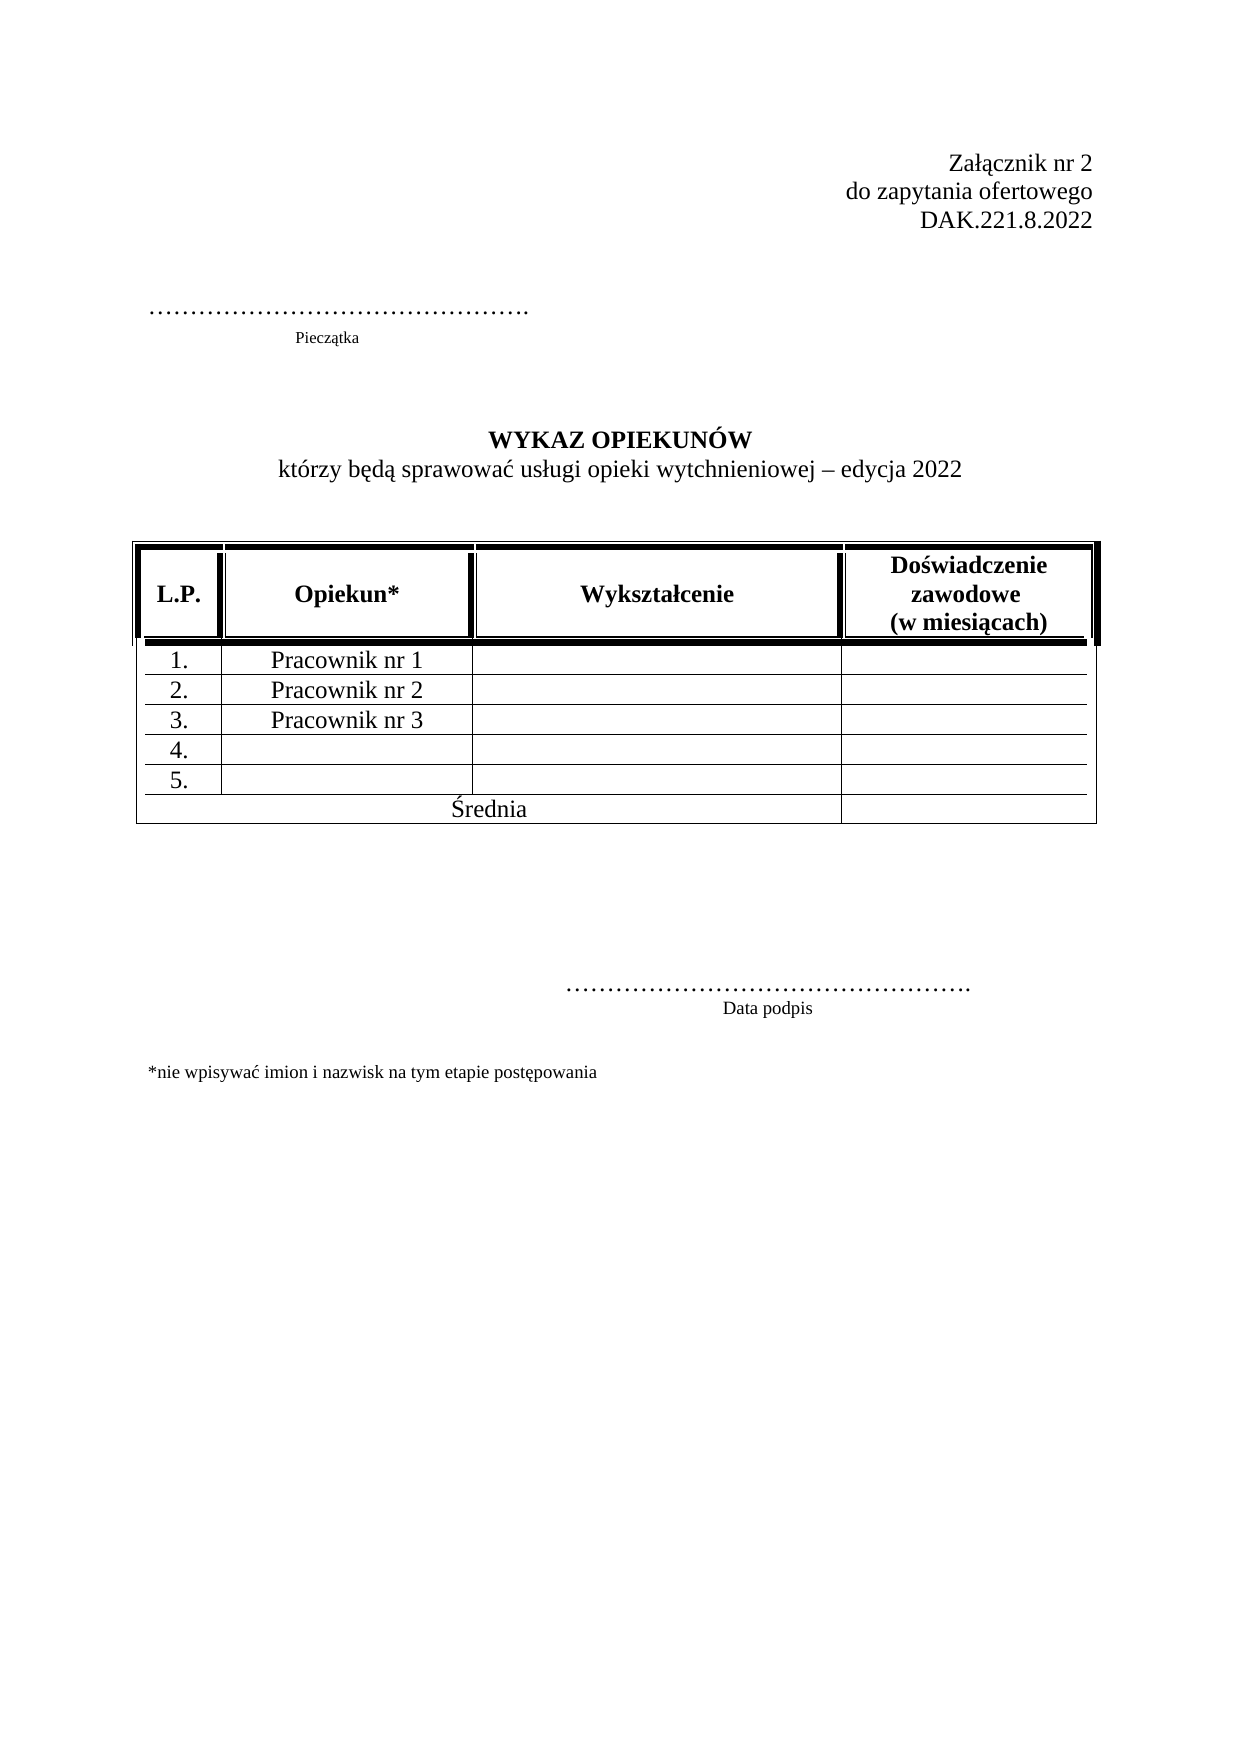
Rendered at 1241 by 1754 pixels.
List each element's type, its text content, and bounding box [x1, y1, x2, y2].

table_cell Średnia [137, 794, 841, 823]
text Data podpis [369, 997, 1093, 1018]
table_cell [473, 646, 841, 674]
table_cell 1. [137, 636, 221, 674]
text WYKAZ OPIEKUNÓW którzy będą sprawować usługi opieki wytchnieniowej – edycja 2022 [148, 426, 1093, 483]
table_header Opiekun* [221, 542, 472, 636]
table_cell [842, 674, 1096, 704]
table_cell 4. [137, 734, 221, 764]
table_cell [222, 735, 472, 764]
table_cell [842, 704, 1096, 734]
table_cell [473, 735, 841, 764]
table_header L.P. [141, 550, 221, 636]
text Załącznik nr 2 [148, 148, 1093, 176]
table_cell 3. [137, 704, 221, 734]
table_header Doświadczenie zawodowe (w miesiącach) [842, 542, 1094, 636]
table_cell [842, 734, 1096, 764]
table_cell [473, 675, 841, 704]
text DAK.221.8.2022 [148, 205, 1093, 234]
table_cell Pracownik nr 1 [222, 646, 472, 674]
text ………………………………………. Pieczątka [148, 291, 1093, 349]
text …………………………………………. [369, 968, 1093, 997]
table_cell Pracownik nr 3 [222, 705, 472, 734]
table_cell [222, 765, 472, 793]
table_cell [473, 765, 841, 793]
table_cell [842, 636, 1096, 674]
table_cell [842, 764, 1096, 793]
table_cell 2. [137, 674, 221, 704]
table_cell [842, 794, 1096, 823]
table_cell Pracownik nr 2 [222, 675, 472, 704]
text *nie wpisywać imion i nazwisk na tym etapie postępowania [148, 1061, 1093, 1083]
text do zapytania ofertowego [148, 176, 1093, 205]
table_header Wykształcenie [473, 542, 842, 636]
table_cell [473, 705, 841, 734]
table_cell 5. [137, 764, 221, 793]
